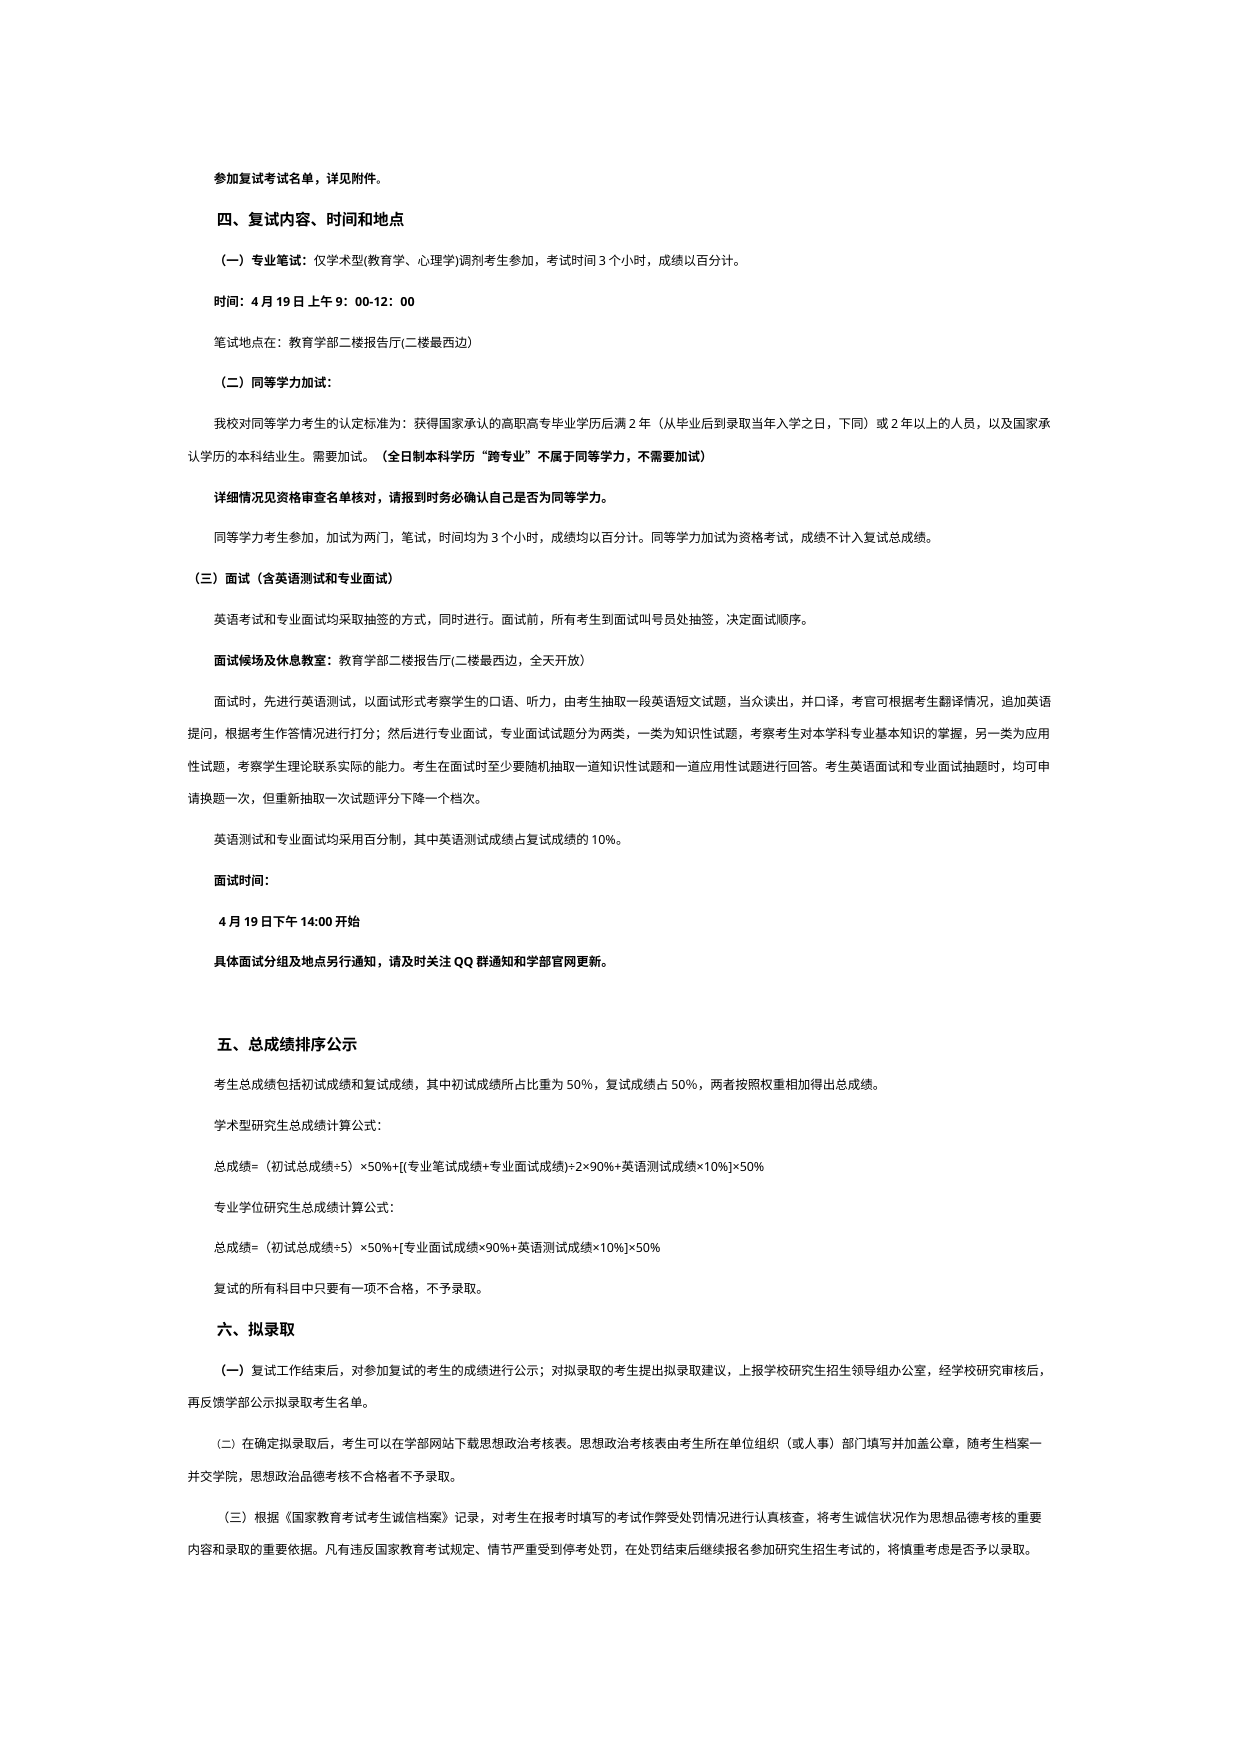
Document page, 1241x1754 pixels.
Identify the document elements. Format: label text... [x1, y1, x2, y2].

text 英语测试和专业面试均采用百分制，其中英语测试成绩占复试成绩的10%。 [187, 823, 1053, 855]
text 面试候场及休息教室：教育学部二楼报告厅(二楼最西边，全天开放） [187, 644, 1053, 676]
text （三）面试（含英语测试和专业面试） [187, 562, 1053, 594]
text 时间：4月19日 上午9：00-12：00 [187, 284, 1053, 317]
text 总成绩=（初试总成绩÷5）×50%+[专业面试成绩×90%+英语测试成绩×10%]×50% [187, 1231, 1053, 1264]
text （一）专业笔试：仅学术型(教育学、心理学)调剂考生参加，考试时间3个小时，成绩以百分计。 [187, 244, 1053, 276]
text 英语考试和专业面试均采取抽签的方式，同时进行。面试前，所有考生到面试叫号员处抽签，决定面试顺序。 [187, 603, 1053, 635]
text 我校对同等学力考生的认定标准为：获得国家承认的高职高专毕业学历后满2年（从毕业后到录取当年入学之日，下同）或2年以上的人员，以及国家承认学历的本科结业生。需要加试。（全日制本科学历“跨专业”不属于同等学力，不需要加试） [187, 407, 1053, 472]
text 复试的所有科目中只要有一项不合格，不予录取。 [187, 1272, 1053, 1304]
text 学术型研究生总成绩计算公式： [187, 1109, 1053, 1141]
text （三）根据《国家教育考试考生诚信档案》记录，对考生在报考时填写的考试作弊受处罚情况进行认真核查，将考生诚信状况作为思想品德考核的重要内容和录取的重要依据。凡有违反国家教育考试规定、情节严重受到停考处罚，在处罚结束后继续报名参加研究生招生考试的，将慎重考虑是否予以录取。 [187, 1500, 1053, 1565]
text 考生总成绩包括初试成绩和复试成绩，其中初试成绩所占比重为 50％，复试成绩占 50％，两者按照权重相加得出总成绩。 [187, 1068, 1053, 1100]
text 4月19日下午14:00开始 [187, 904, 1053, 937]
text （二）同等学力加试： [187, 366, 1053, 399]
text 总成绩=（初试总成绩÷5）×50%+[(专业笔试成绩+专业面试成绩)÷2×90%+英语测试成绩×10%]×50% [187, 1149, 1053, 1182]
text 面试时间： [187, 864, 1053, 896]
text （二）在确定拟录取后，考生可以在学部网站下载思想政治考核表。思想政治考核表由考生所在单位组织（或人事）部门填写并加盖公章，随考生档案一并交学院，思想政治品德考核不合格者不予录取。 [187, 1427, 1053, 1492]
text 参加复试考试名单，详见附件。 [187, 162, 1053, 194]
text 具体面试分组及地点另行通知，请及时关注QQ群通知和学部官网更新。 [187, 945, 1053, 978]
text 同等学力考生参加，加试为两门，笔试，时间均为3个小时，成绩均以百分计。同等学力加试为资格考试，成绩不计入复试总成绩。 [187, 521, 1053, 554]
text 六、拟录取 [187, 1313, 1053, 1345]
text 五、总成绩排序公示 [187, 1027, 1053, 1059]
text （一）复试工作结束后，对参加复试的考生的成绩进行公示；对拟录取的考生提出拟录取建议，上报学校研究生招生领导组办公室，经学校研究审核后，再反馈学部公示拟录取考生名单。 [187, 1354, 1053, 1419]
text 笔试地点在：教育学部二楼报告厅(二楼最西边） [187, 325, 1053, 358]
text 四、复试内容、时间和地点 [187, 203, 1053, 235]
text 详细情况见资格审查名单核对，请报到时务必确认自己是否为同等学力。 [187, 480, 1053, 513]
text 面试时，先进行英语测试，以面试形式考察学生的口语、听力，由考生抽取一段英语短文试题，当众读出，并口译，考官可根据考生翻译情况，追加英语提问，根据考生作答情况进行打分；然后进行专业面试，专业面试试题分为两类，一类为知识性试题，考察考生对本学科专业基本知识的掌握，另一类为应用性试题，考察学生理论联系实际的能力。考生在面试时至少要随机抽取一道知识性试题和一道应用性试题进行回答。考生英语面试和专业面试抽题时，均可申请换题一次，但重新抽取一次试题评分下降一个档次。 [187, 684, 1053, 814]
text 专业学位研究生总成绩计算公式： [187, 1190, 1053, 1223]
